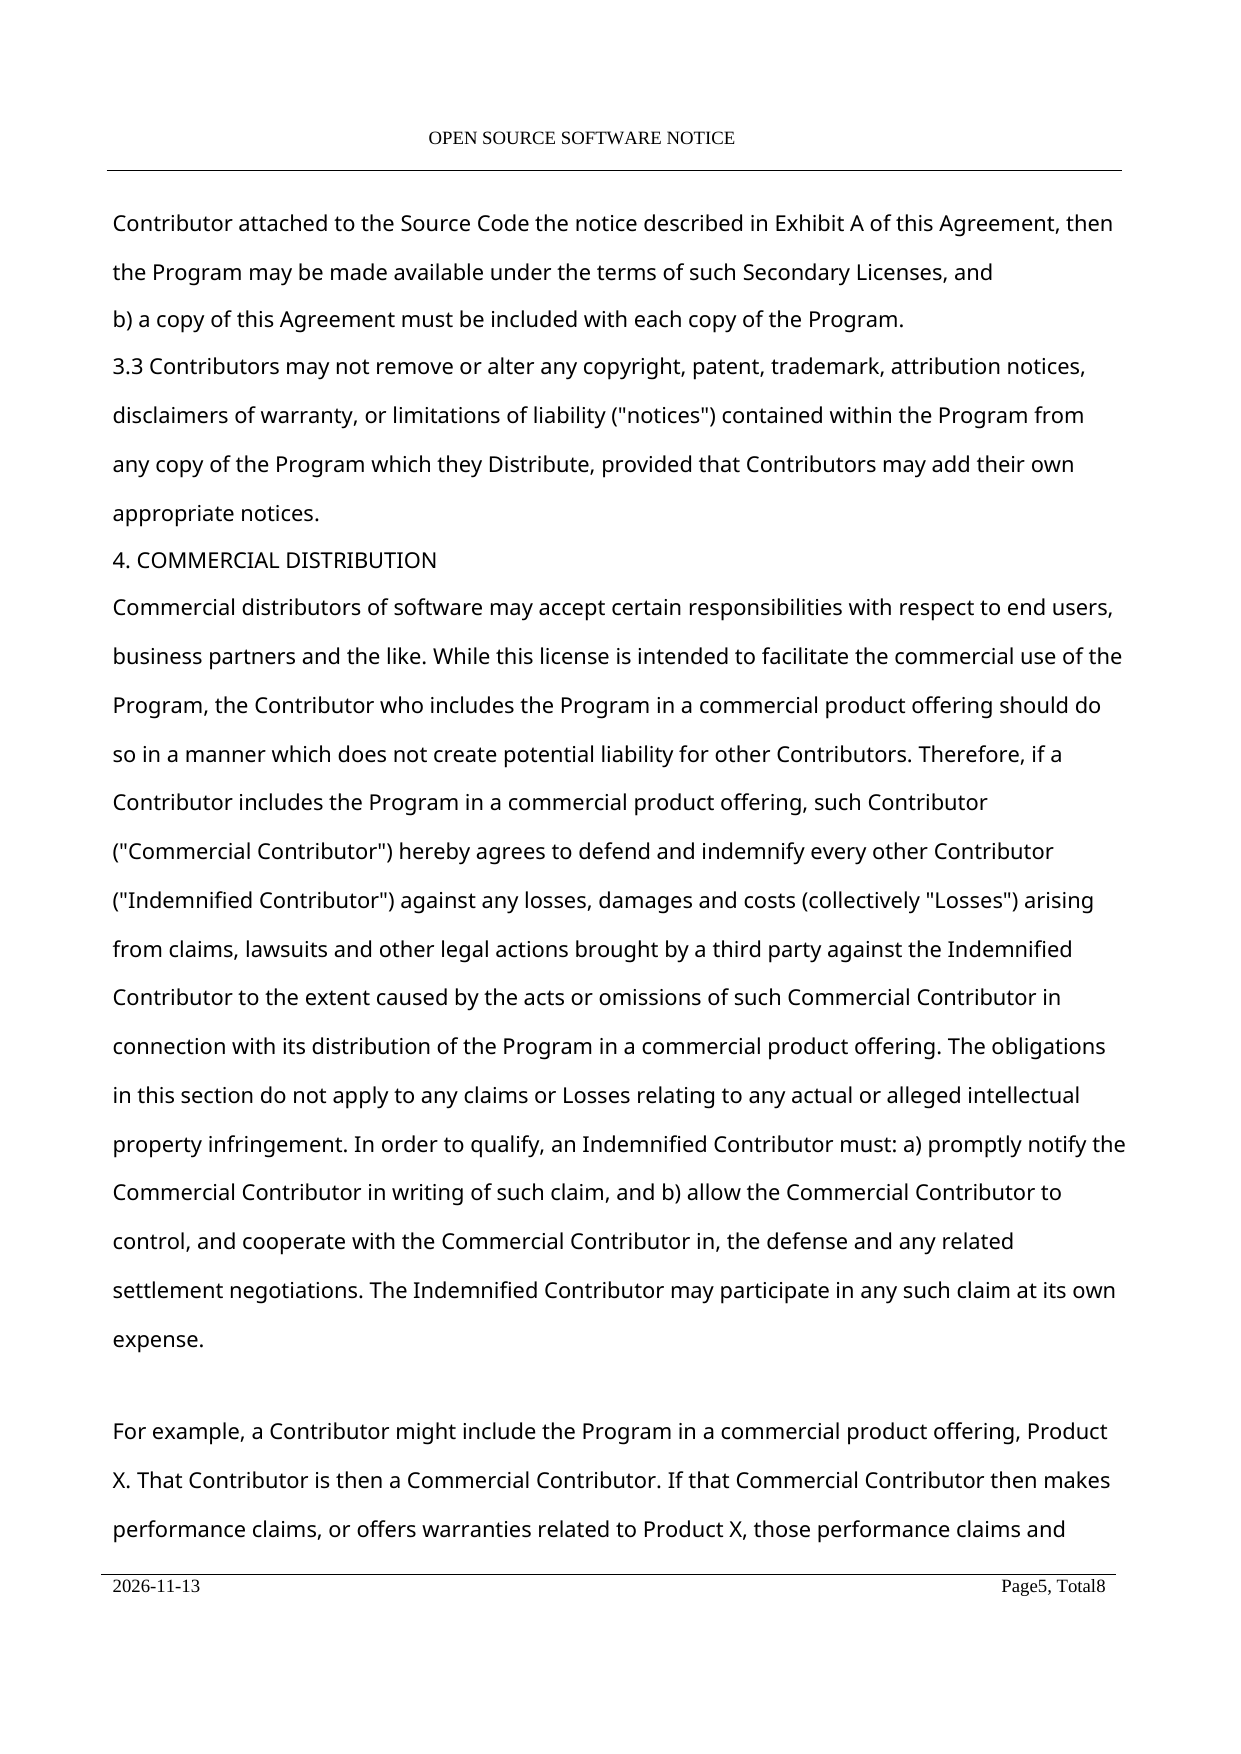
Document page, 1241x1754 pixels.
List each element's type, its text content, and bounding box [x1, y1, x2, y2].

text Commercial distributors of software may accept certain responsibilities with respect to end users, business partners and the like. While this license is intended to facilitate the commercial use of the Program, the Contributor who includes the Program in a commercial product offering should do so in a manner which does not create potential liability for other Contributors. Therefore, if a Contributor includes the Program in a commercial product offering, such Contributor ("Commercial Contributor") hereby agrees to defend and indemnify every other Contributor ("Indemnified Contributor") against any losses, damages and costs (collectively "Losses") arising from claims, lawsuits and other legal actions brought by a third party against the Indemnified Contributor to the extent caused by the acts or omissions of such Commercial Contributor in connection with its distribution of the Program in a commercial product offering. The obligations in this section do not apply to any claims or Losses relating to any actual or alleged intellectual property infringement. In order to qualify, an Indemnified Contributor must: a) promptly notify the Commercial Contributor in writing of such claim, and b) allow the Commercial Contributor to control, and cooperate with the Commercial Contributor in, the defense and any related settlement negotiations. The Indemnified Contributor may participate in any such claim at its own expense. [112, 591, 1128, 1355]
text 3.3 Contributors may not remove or alter any copyright, patent, trademark, attribution notices, disclaimers of warranty, or limitations of liability ("notices") contained within the Program from any copy of the Program which they Distribute, provided that Contributors may add their own appropriate notices. [112, 350, 1128, 529]
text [112, 206, 1128, 288]
text b) a copy of this Agreement must be included with each copy of the Program. [112, 302, 1128, 335]
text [112, 1415, 1128, 1545]
text 4. COMMERCIAL DISTRIBUTION [112, 543, 1128, 576]
